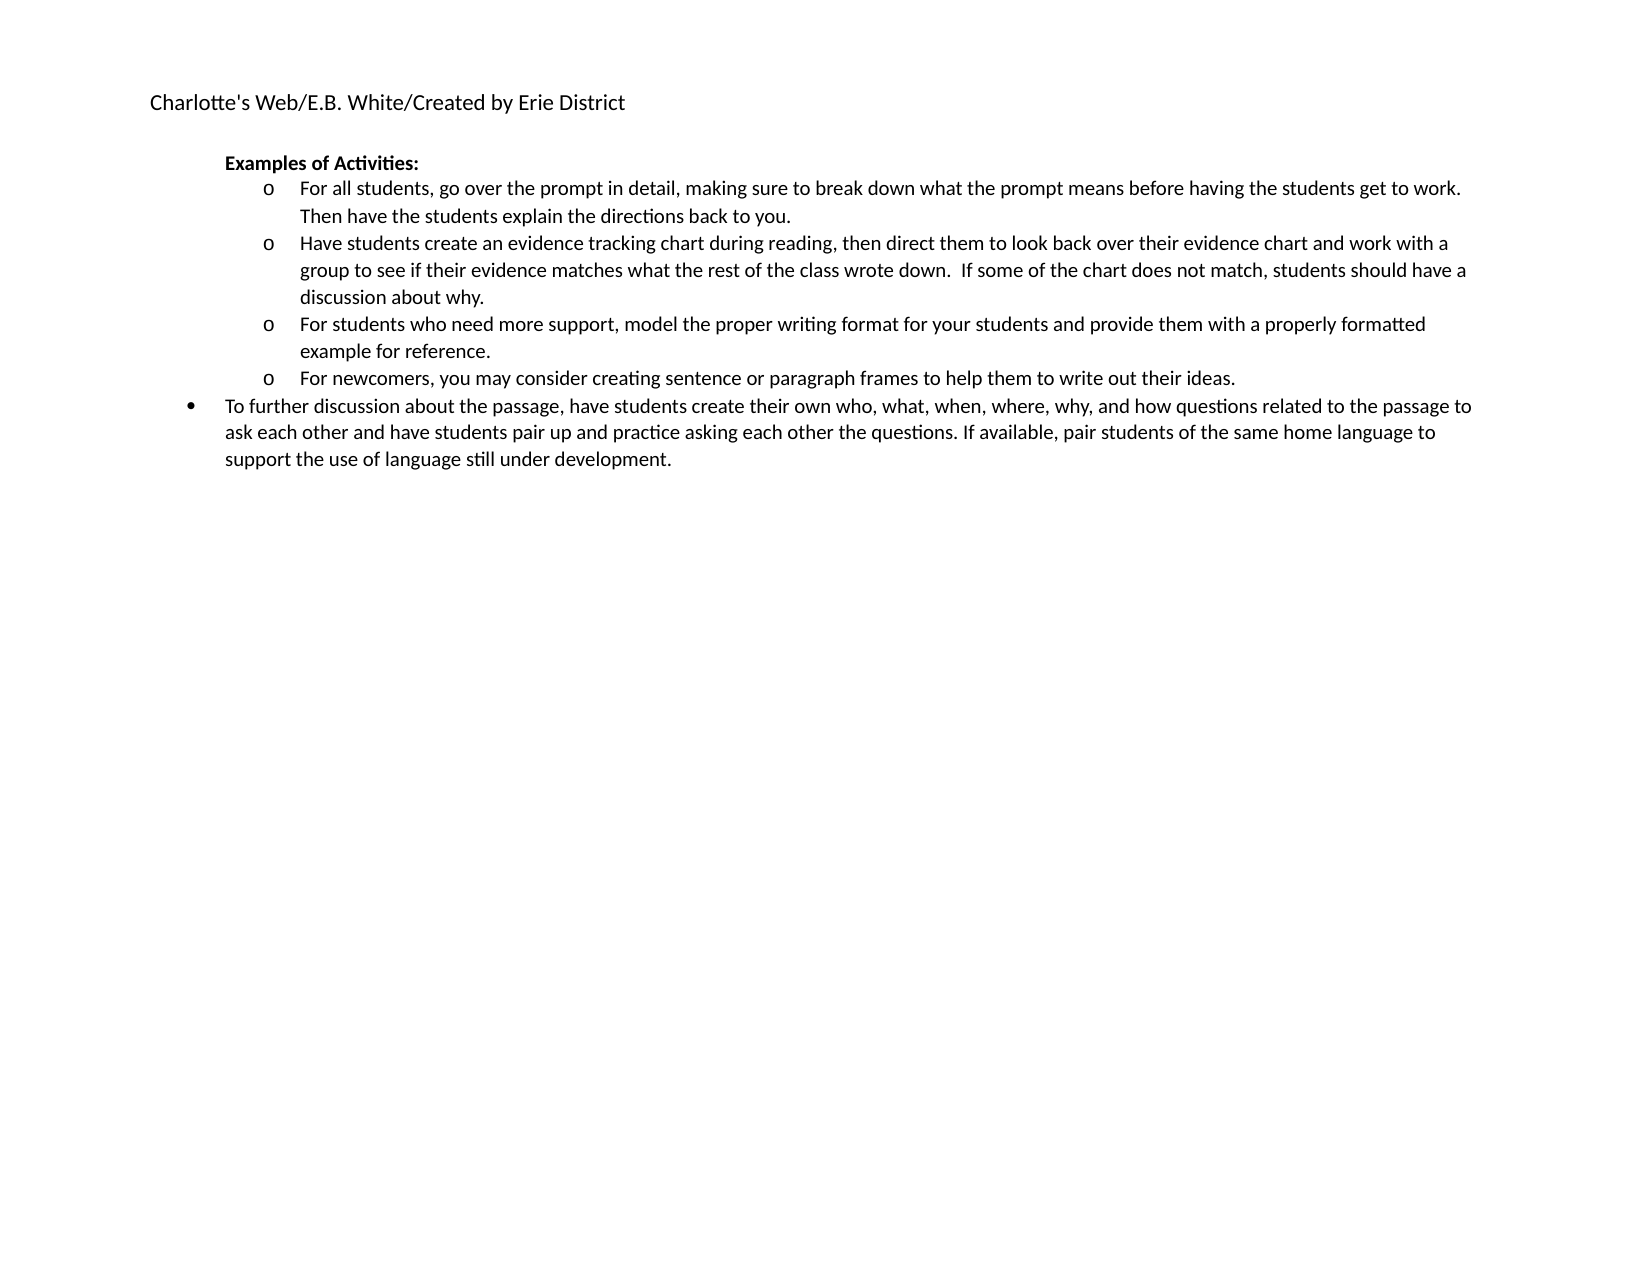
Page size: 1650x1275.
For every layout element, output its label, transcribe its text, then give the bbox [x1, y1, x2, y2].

list For students who need more support, model the proper writing format for your students and provide them with a properly formatted example for reference. [262, 311, 1500, 364]
list For all students, go over the prompt in detail, making sure to break down what the prompt means before having the students get to work. Then have the students explain the directions back to you. [262, 175, 1500, 228]
list For newcomers, you may consider creating sentence or paragraph frames to help them to write out their ideas. [262, 365, 1500, 392]
list Examples of Activities: [225, 150, 1500, 175]
list To further discussion about the passage, have students create their own who, what, when, where, why, and how questions related to the passage to ask each other and have students pair up and practice asking each other the questions. If available, pair students of the same home language to support the use of language still under development. [187, 393, 1500, 472]
list Have students create an evidence tracking chart during reading, then direct them to look back over their evidence chart and work with a group to see if their evidence matches what the rest of the class wrote down. If some of the chart does not match, students should have a discussion about why. [262, 230, 1500, 309]
